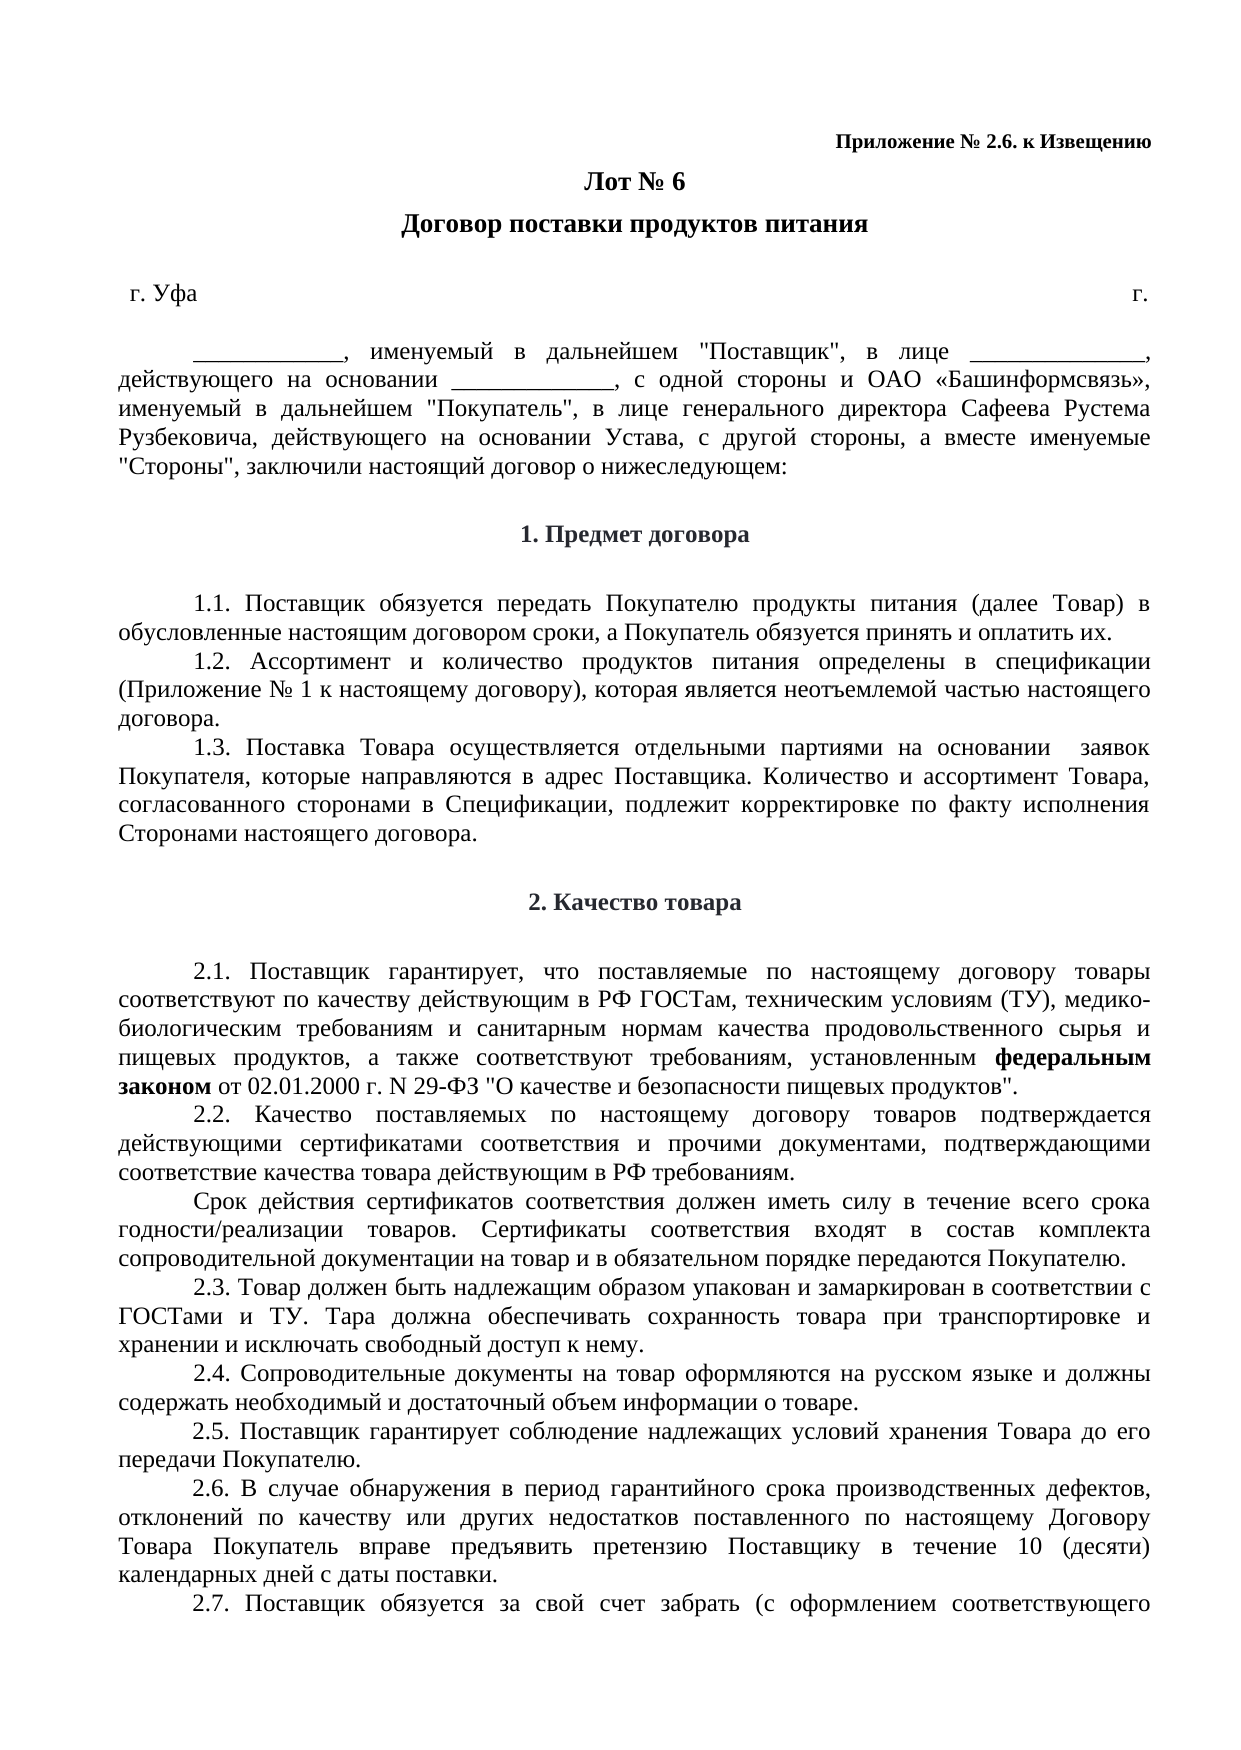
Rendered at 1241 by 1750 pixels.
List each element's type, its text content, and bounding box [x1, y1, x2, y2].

text 2.4. Сопроводительные документы на товар оформляются на русском языке и должны содержать необходимый и достаточный объем информации о товаре. [118, 1358, 1152, 1416]
table_header г. [564, 278, 1160, 307]
text 1.1. Поставщик обязуется передать Покупателю продукты питания (далее Товар) в обусловленные настоящим договором сроки, а Покупатель обязуется принять и оплатить их. [118, 588, 1152, 646]
text ____________, именуемый в дальнейшем "Поставщик", в лице ______________, действующего на основании _____________, с одной стороны и ОАО «Башинформсвязь», именуемый в дальнейшем "Покупатель", в лице генерального директора Сафеева Рустема Рузбековича, действующего на основании Устава, с другой стороны, а вместе именуемые "Стороны", заключили настоящий договор о нижеследующем: [118, 336, 1152, 479]
text 2.6. В случае обнаружения в период гарантийного срока производственных дефектов, отклонений по качеству или других недостатков поставленного по настоящему Договору Товара Покупатель вправе предъявить претензию Поставщику в течение 10 (десяти) календарных дней с даты поставки. [118, 1473, 1152, 1588]
table_header г. Уфа [118, 278, 564, 307]
text Срок действия сертификатов соответствия должен иметь силу в течение всего срока годности/реализации товаров. Сертификаты соответствия входят в состав комплекта сопроводительной документации на товар и в обязательном порядке передаются Покупателю. [118, 1186, 1152, 1272]
subtitle Приложение № 2.6. к Извещению [118, 129, 1152, 153]
text Лот № 6 [118, 165, 1152, 196]
subtitle Договор поставки продуктов питания [118, 207, 1152, 238]
text 2.5. Поставщик гарантирует соблюдение надлежащих условий хранения Товара до его передачи Покупателю. [118, 1416, 1152, 1473]
text 2.3. Товар должен быть надлежащим образом упакован и замаркирован в соответствии с ГОСТами и ТУ. Тара должна обеспечивать сохранность товара при транспортировке и хранении и исключать свободный доступ к нему. [118, 1272, 1152, 1358]
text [118, 1588, 1152, 1617]
subtitle 2. Качество товара [118, 887, 1152, 916]
text 2.2. Качество поставляемых по настоящему договору товаров подтверждается действующими сертификатами соответствия и прочими документами, подтверждающими соответствие качества товара действующим в РФ требованиям. [118, 1099, 1152, 1186]
text 2.1. Поставщик гарантирует, что поставляемые по настоящему договору товары соответствуют по качеству действующим в РФ ГОСТам, техническим условиям (ТУ), медико-биологическим требованиям и санитарным нормам качества продовольственного сырья и пищевых продуктов, а также соответствуют требованиям, установленным федеральным законом от 02.01.2000 г. N 29-ФЗ "О качестве и безопасности пищевых продуктов". [118, 956, 1152, 1099]
text 1.3. Поставка Товара осуществляется отдельными партиями на основании заявок Покупателя, которые направляются в адрес Поставщика. Количество и ассортимент Товара, согласованного сторонами в Спецификации, подлежит корректировке по факту исполнения Сторонами настоящего договора. [118, 732, 1152, 847]
text 1.2. Ассортимент и количество продуктов питания определены в спецификации (Приложение № 1 к настоящему договору), которая является неотъемлемой частью настоящего договора. [118, 646, 1152, 732]
subtitle 1. Предмет договора [118, 519, 1152, 548]
